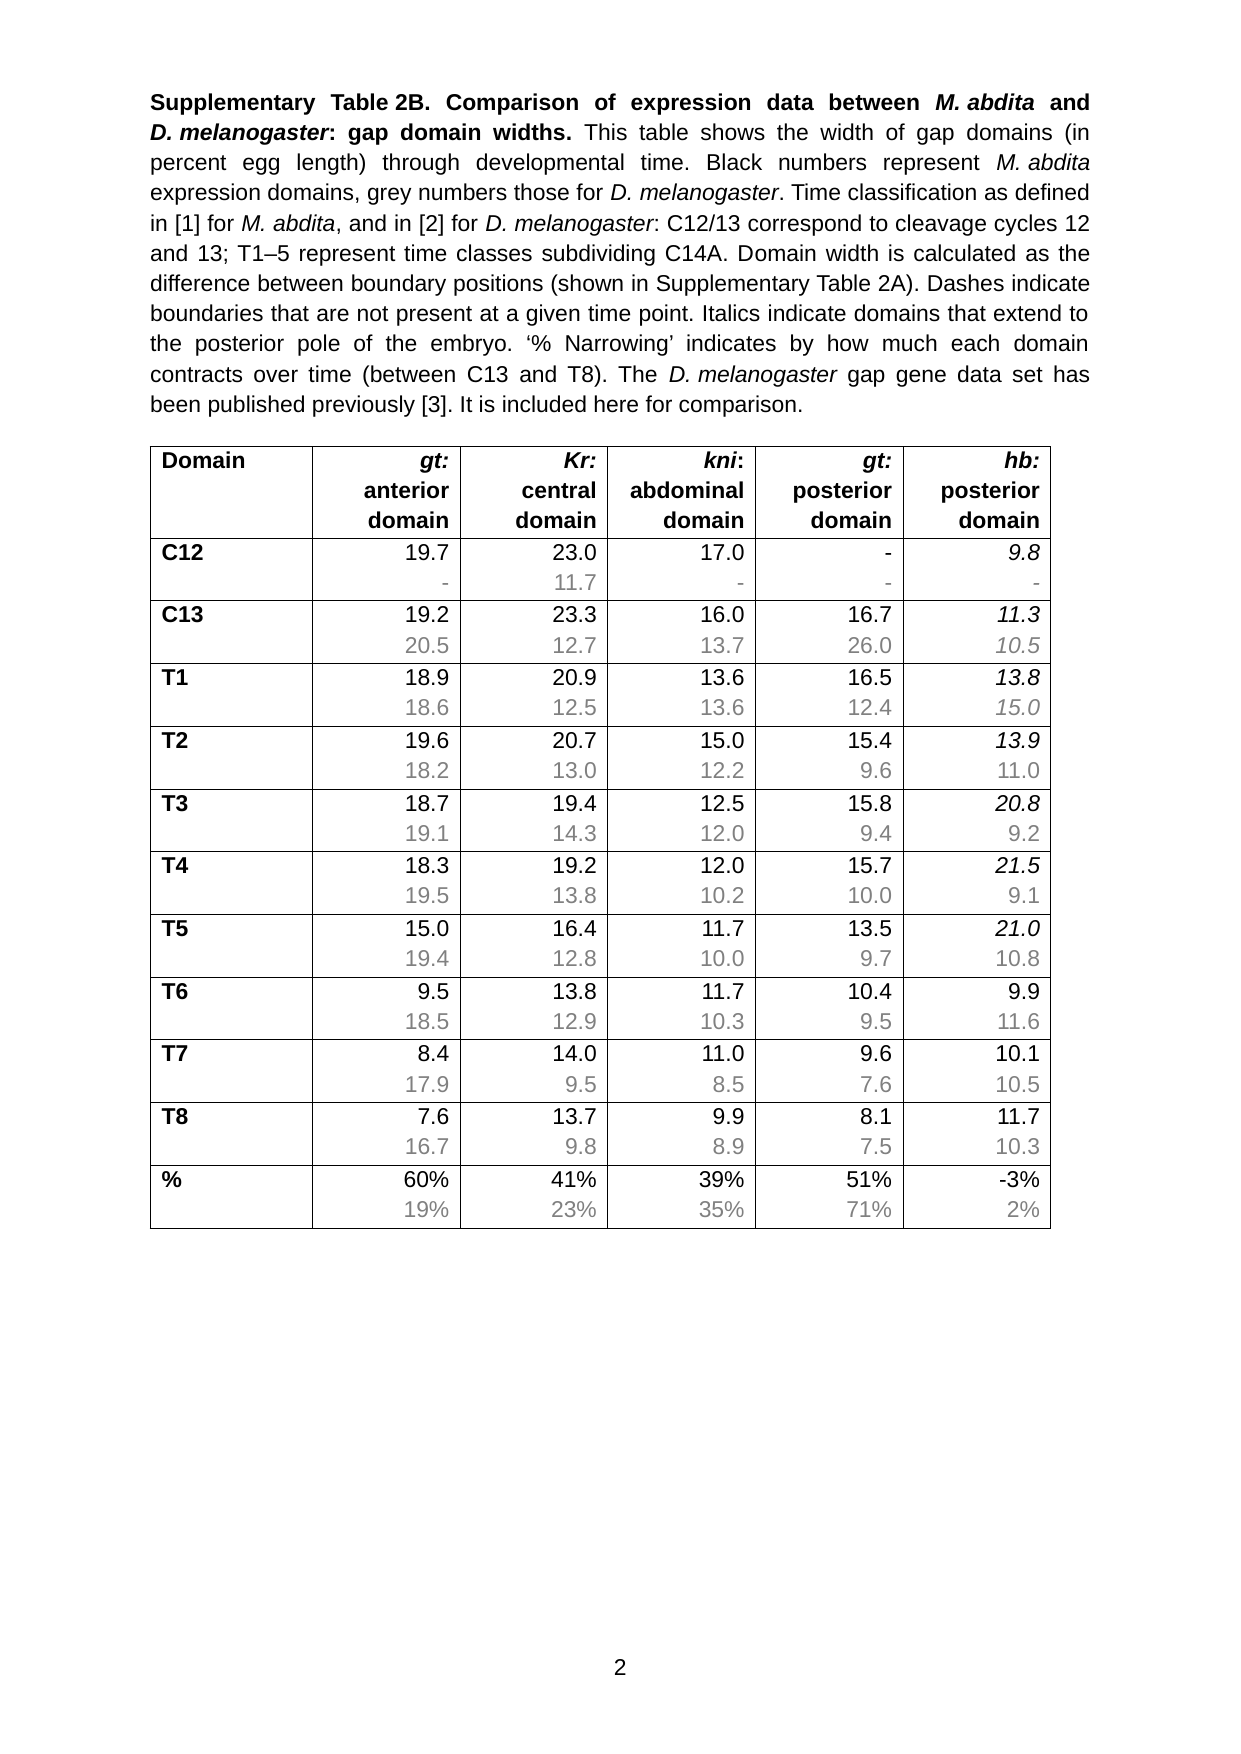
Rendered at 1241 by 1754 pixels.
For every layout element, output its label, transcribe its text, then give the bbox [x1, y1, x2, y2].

table_cell - [313, 569, 460, 600]
table_cell 12.0 [608, 852, 755, 882]
table_cell 7.5 [756, 1133, 903, 1165]
table_cell 14.3 [461, 820, 607, 851]
table_cell 12.5 [608, 790, 755, 820]
table_cell 20.9 [461, 664, 607, 694]
table_cell 15.0 [313, 915, 460, 945]
table_cell 10.1 [904, 1040, 1050, 1071]
table_cell 51% [756, 1166, 903, 1196]
table_cell 19.6 [313, 727, 460, 757]
table_cell 11.7 [608, 978, 755, 1008]
table_cell 21.0 [904, 915, 1050, 945]
table_cell 13.6 [608, 664, 755, 694]
table_cell 17.9 [313, 1071, 460, 1102]
table_header gt: anterior domain [313, 447, 460, 538]
table_cell 10.8 [904, 945, 1050, 977]
table_cell 13.9 [904, 727, 1050, 757]
table_header kni: abdominal domain [608, 447, 755, 538]
table_cell [151, 569, 312, 600]
table_cell 8.1 [756, 1103, 903, 1133]
table_cell 16.7 [756, 601, 903, 632]
table_cell T8 [151, 1103, 312, 1133]
table_cell 10.3 [904, 1133, 1050, 1165]
table_cell 16.7 [313, 1133, 460, 1165]
table_cell 71% [756, 1196, 903, 1227]
table_cell 13.8 [904, 664, 1050, 694]
table_cell 9.1 [904, 883, 1050, 914]
table_header Kr: central domain [461, 447, 607, 538]
table_cell 7.6 [756, 1071, 903, 1102]
table_cell 12.9 [461, 1008, 607, 1039]
table_cell 15.4 [756, 727, 903, 757]
table_cell T6 [151, 978, 312, 1008]
table_cell [151, 945, 312, 977]
table_cell 21.5 [904, 852, 1050, 882]
table_cell 16.5 [756, 664, 903, 694]
table_cell T4 [151, 852, 312, 882]
table_cell 26.0 [756, 632, 903, 663]
table_cell 15.0 [608, 727, 755, 757]
table_cell 19.5 [313, 883, 460, 914]
table_cell 8.4 [313, 1040, 460, 1071]
table_cell 14.0 [461, 1040, 607, 1071]
table_cell - [756, 539, 903, 569]
table_cell 23% [461, 1196, 607, 1227]
table_cell % Narrowing [151, 1166, 312, 1196]
table_cell 18.6 [313, 694, 460, 726]
table_cell 60% [313, 1166, 460, 1196]
table_cell 7.6 [313, 1103, 460, 1133]
table_cell C12 [151, 539, 312, 569]
table_cell 9.7 [756, 945, 903, 977]
table_cell 10.0 [608, 945, 755, 977]
table_cell 9.4 [756, 820, 903, 851]
table_cell 15.0 [904, 694, 1050, 726]
table_cell 11.7 [608, 915, 755, 945]
table_cell 12.0 [608, 820, 755, 851]
table_cell T7 [151, 1040, 312, 1071]
table_cell 9.9 [608, 1103, 755, 1133]
table_cell 12.7 [461, 632, 607, 663]
table_cell 10.5 [904, 1071, 1050, 1102]
table_cell - [756, 569, 903, 600]
table_cell 15.7 [756, 852, 903, 882]
table_cell 9.5 [313, 978, 460, 1008]
table_cell -3% [904, 1166, 1050, 1196]
table_header Domain [151, 447, 312, 538]
table_cell 10.3 [608, 1008, 755, 1039]
table_cell 11.3 [904, 601, 1050, 632]
table_cell - [608, 569, 755, 600]
table_cell [151, 820, 312, 851]
table_cell 19.4 [461, 790, 607, 820]
table_cell [151, 632, 312, 663]
table_cell 18.2 [313, 757, 460, 788]
table_cell 35% [608, 1196, 755, 1227]
table_cell 20.5 [313, 632, 460, 663]
table_cell 10.4 [756, 978, 903, 1008]
table_cell - [904, 569, 1050, 600]
table_cell 20.7 [461, 727, 607, 757]
table_cell 13.8 [461, 883, 607, 914]
table_cell 17.0 [608, 539, 755, 569]
table_cell 20.8 [904, 790, 1050, 820]
table_cell 11.7 [904, 1103, 1050, 1133]
table_cell 8.5 [608, 1071, 755, 1102]
table_cell 12.4 [756, 694, 903, 726]
table_cell 11.6 [904, 1008, 1050, 1039]
table_cell 9.5 [461, 1071, 607, 1102]
table_cell 19.1 [313, 820, 460, 851]
table_cell 19.7 [313, 539, 460, 569]
table_cell 13.0 [461, 757, 607, 788]
table_cell 13.5 [756, 915, 903, 945]
table_cell 18.3 [313, 852, 460, 882]
table_cell [151, 757, 312, 788]
table_cell 19.2 [461, 852, 607, 882]
table_cell 18.5 [313, 1008, 460, 1039]
table_cell 12.8 [461, 945, 607, 977]
table_cell 16.0 [608, 601, 755, 632]
table_cell 9.5 [756, 1008, 903, 1039]
table_cell T2 [151, 727, 312, 757]
table_cell 41% [461, 1166, 607, 1196]
table_cell 13.6 [608, 694, 755, 726]
table_cell 10.5 [904, 632, 1050, 663]
table_cell 11.0 [608, 1040, 755, 1071]
table_cell [151, 694, 312, 726]
table_cell 19.2 [313, 601, 460, 632]
table_cell T5 [151, 915, 312, 945]
table_cell 2% [904, 1196, 1050, 1227]
text Supplementary Table 2B. Comparison of expression data between M. abdita and D. melanogaster: gap domain widths. This table shows the width of gap domains (in percent egg length) through developmental time. Black numbers represent M. abdita expression domains, grey numbers those for D. melanogaster. Time classification as defined in [1] for M. abdita, and in [2] for D. melanogaster: C12/13 correspond to cleavage cycles 12 and 13; T1–5 represent time classes subdividing C14A. Domain width is calculated as the difference between boundary positions (shown in Supplementary Table 2A). Dashes indicate boundaries that are not present at a given time point. Italics indicate domains that extend to the posterior pole of the embryo. ‘% Narrowing’ indicates by how much each domain contracts over time (between C13 and T8). The D. melanogaster gap gene data set has been published previously [3]. It is included here for comparison. [150, 89, 1090, 417]
table_cell 9.8 [904, 539, 1050, 569]
table_cell 13.8 [461, 978, 607, 1008]
table_cell 15.8 [756, 790, 903, 820]
table_cell [151, 883, 312, 914]
table_cell 9.6 [756, 1040, 903, 1071]
table_cell 10.2 [608, 883, 755, 914]
table_cell 12.2 [608, 757, 755, 788]
table_cell 18.7 [313, 790, 460, 820]
table_cell 23.0 [461, 539, 607, 569]
table_cell [151, 1071, 312, 1102]
table_cell 11.0 [904, 757, 1050, 788]
table_cell T3 [151, 790, 312, 820]
table_cell 9.6 [756, 757, 903, 788]
table_cell 9.2 [904, 820, 1050, 851]
table_cell 19% [313, 1196, 460, 1227]
table_cell [151, 1008, 312, 1039]
table_cell 19.4 [313, 945, 460, 977]
table_cell 13.7 [461, 1103, 607, 1133]
table_cell 16.4 [461, 915, 607, 945]
table_cell 18.9 [313, 664, 460, 694]
table_header gt: posterior domain [756, 447, 903, 538]
table_cell 9.8 [461, 1133, 607, 1165]
table_cell [151, 1133, 312, 1165]
table_cell T1 [151, 664, 312, 694]
table_cell 12.5 [461, 694, 607, 726]
table_cell [151, 1196, 312, 1227]
table_cell 23.3 [461, 601, 607, 632]
table_cell 10.0 [756, 883, 903, 914]
table_cell 9.9 [904, 978, 1050, 1008]
table_cell 11.7 [461, 569, 607, 600]
table_cell 39% [608, 1166, 755, 1196]
table_cell 8.9 [608, 1133, 755, 1165]
table_cell 13.7 [608, 632, 755, 663]
table_header hb: posterior domain [904, 447, 1050, 538]
table_cell C13 [151, 601, 312, 632]
